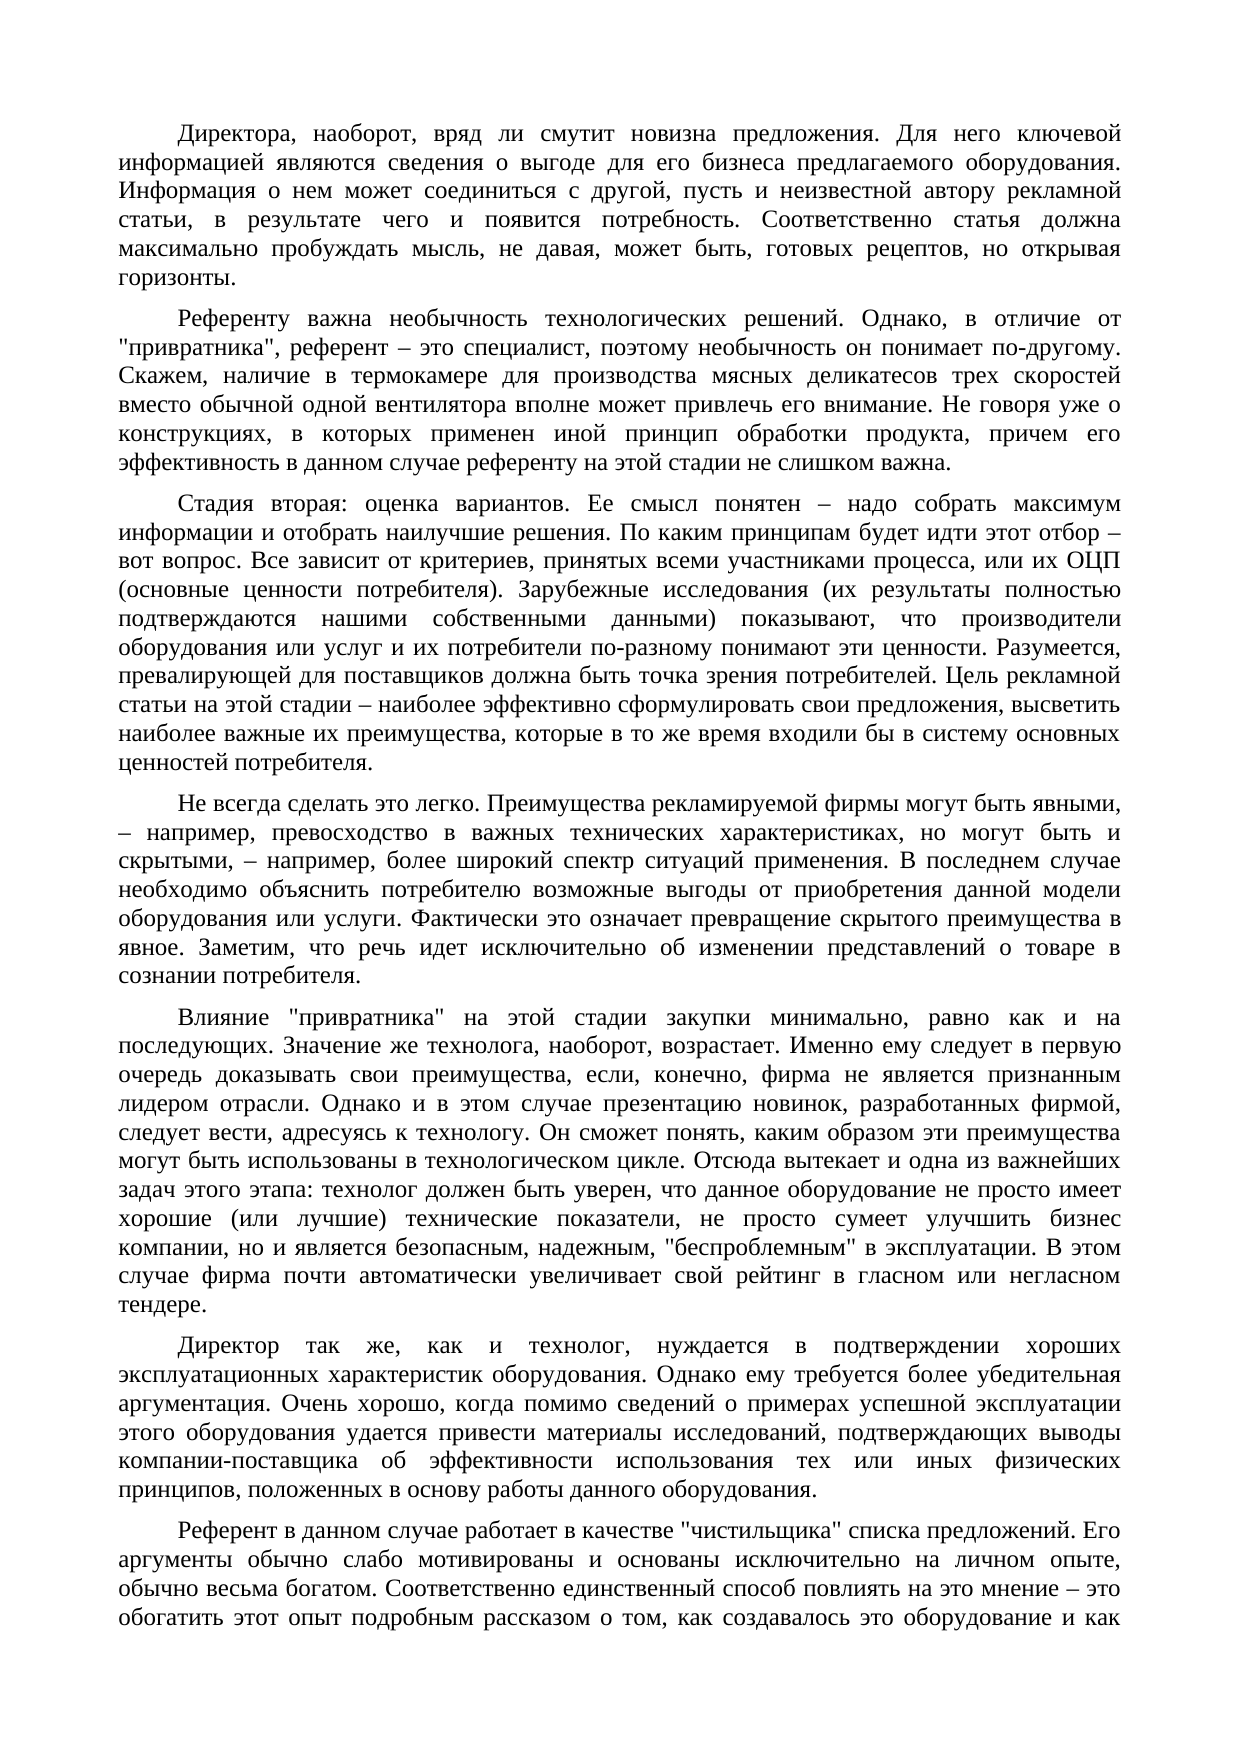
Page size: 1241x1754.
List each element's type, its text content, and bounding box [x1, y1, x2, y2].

text Стадия вторая: оценка вариантов. Ее смысл понятен – надо собрать максимум информации и отобрать наилучшие решения. По каким принципам будет идти этот отбор – вот вопрос. Все зависит от критериев, принятых всеми участниками процесса, или их ОЦП (основные ценности потребителя). Зарубежные исследования (их результаты полностью подтверждаются нашими собственными данными) показывают, что производители оборудования или услуг и их потребители по-разному понимают эти ценности. Разумеется, превалирующей для поставщиков должна быть точка зрения потребителей. Цель рекламной статьи на этой стадии – наиболее эффективно сформулировать свои предложения, высветить наиболее важные их преимущества, которые в то же время входили бы в систему основных ценностей потребителя. [118, 488, 1122, 776]
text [118, 1516, 1122, 1631]
text Влияние "привратника" на этой стадии закупки минимально, равно как и на последующих. Значение же технолога, наоборот, возрастает. Именно ему следует в первую очередь доказывать свои преимущества, если, конечно, фирма не является признанным лидером отрасли. Однако и в этом случае презентацию новинок, разработанных фирмой, следует вести, адресуясь к технологу. Он сможет понять, каким образом эти преимущества могут быть использованы в технологическом цикле. Отсюда вытекает и одна из важнейших задач этого этапа: технолог должен быть уверен, что данное оборудование не просто имеет хорошие (или лучшие) технические показатели, не просто сумеет улучшить бизнес компании, но и является безопасным, надежным, "беспроблемным" в эксплуатации. В этом случае фирма почти автоматически увеличивает свой рейтинг в гласном или негласном тендере. [118, 1002, 1122, 1318]
text Директора, наоборот, вряд ли смутит новизна предложения. Для него ключевой информацией являются сведения о выгоде для его бизнеса предлагаемого оборудования. Информация о нем может соединиться с другой, пусть и неизвестной автору рекламной статьи, в результате чего и появится потребность. Соответственно статья должна максимально пробуждать мысль, не давая, может быть, готовых рецептов, но открывая горизонты. [118, 118, 1122, 291]
text Директор так же, как и технолог, нуждается в подтверждении хороших эксплуатационных характеристик оборудования. Однако ему требуется более убедительная аргументация. Очень хорошо, когда помимо сведений о примерах успешной эксплуатации этого оборудования удается привести материалы исследований, подтверждающих выводы компании-поставщика об эффективности использования тех или иных физических принципов, положенных в основу работы данного оборудования. [118, 1331, 1122, 1503]
text Референту важна необычность технологических решений. Однако, в отличие от "привратника", референт – это специалист, поэтому необычность он понимает по-другому. Скажем, наличие в термокамере для производства мясных деликатесов трех скоростей вместо обычной одной вентилятора вполне может привлечь его внимание. Не говоря уже о конструкциях, в которых применен иной принцип обработки продукта, причем его эффективность в данном случае референту на этой стадии не слишком важна. [118, 303, 1122, 476]
text Не всегда сделать это легко. Преимущества рекламируемой фирмы могут быть явными, – например, превосходство в важных технических характеристиках, но могут быть и скрытыми, – например, более широкий спектр ситуаций применения. В последнем случае необходимо объяснить потребителю возможные выгоды от приобретения данной модели оборудования или услуги. Фактически это означает превращение скрытого преимущества в явное. Заметим, что речь идет исключительно об изменении представлений о товаре в сознании потребителя. [118, 788, 1122, 989]
